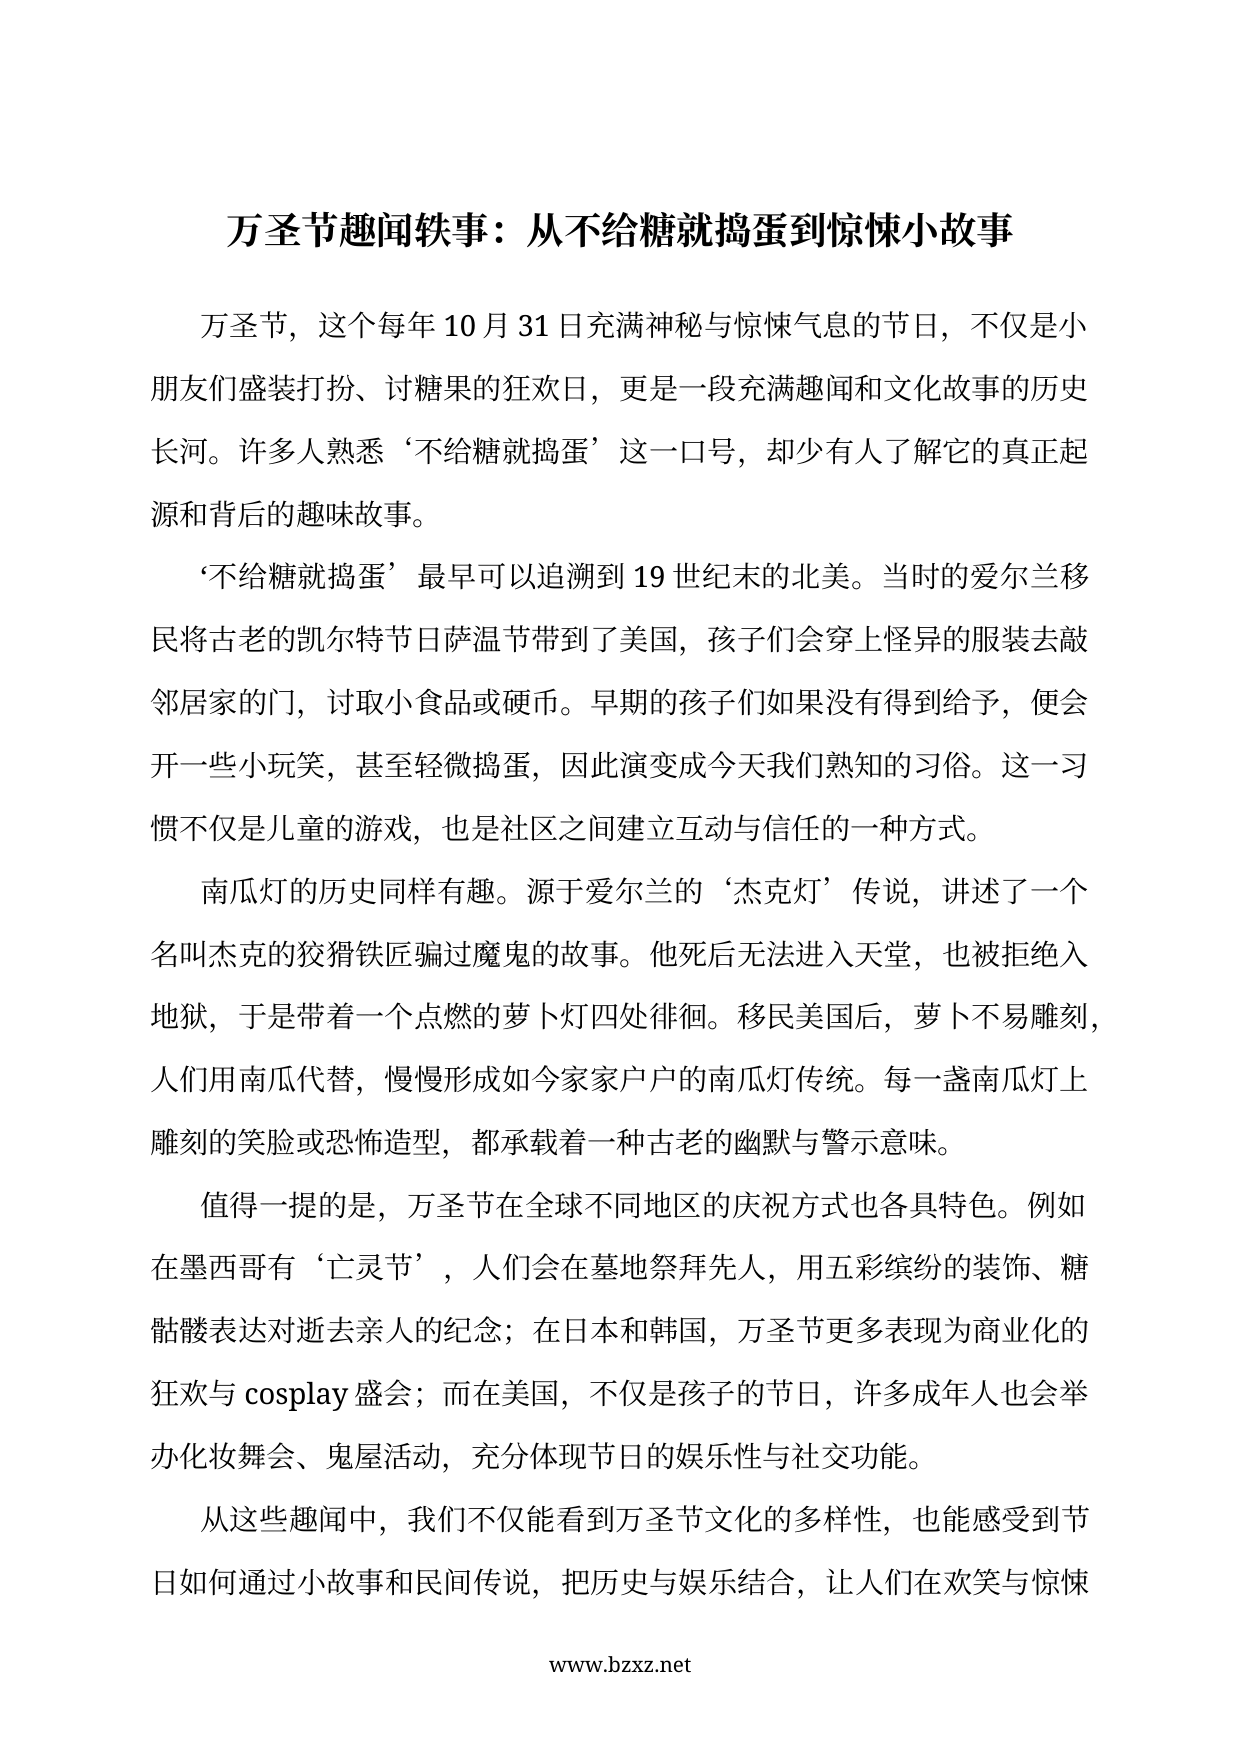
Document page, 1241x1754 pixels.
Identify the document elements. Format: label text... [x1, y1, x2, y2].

text 南瓜灯的历史同样有趣。源于爱尔兰的‘杰克灯’传说，讲述了一个名叫杰克的狡猾铁匠骗过魔鬼的故事。他死后无法进入天堂，也被拒绝入地狱，于是带着一个点燃的萝卜灯四处徘徊。移民美国后，萝卜不易雕刻，人们用南瓜代替，慢慢形成如今家家户户的南瓜灯传统。每一盏南瓜灯上雕刻的笑脸或恐怖造型，都承载着一种古老的幽默与警示意味。 [150, 868, 1090, 1162]
text 万圣节，这个每年10月31日充满神秘与惊悚气息的节日，不仅是小朋友们盛装打扮、讨糖果的狂欢日，更是一段充满趣闻和文化故事的历史长河。许多人熟悉‘不给糖就捣蛋’这一口号，却少有人了解它的真正起源和背后的趣味故事。 [150, 303, 1090, 533]
subtitle 万圣节趣闻轶事：从不给糖就捣蛋到惊悚小故事 [150, 201, 1090, 255]
text 值得一提的是，万圣节在全球不同地区的庆祝方式也各具特色。例如，在墨西哥有‘亡灵节’，人们会在墓地祭拜先人，用五彩缤纷的装饰、糖骷髅表达对逝去亲人的纪念；在日本和韩国，万圣节更多表现为商业化的狂欢与cosplay盛会；而在美国，不仅是孩子的节日，许多成年人也会举办化妆舞会、鬼屋活动，充分体现节日的娱乐性与社交功能。 [150, 1183, 1090, 1476]
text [150, 1497, 1090, 1602]
text ‘不给糖就捣蛋’最早可以追溯到19世纪末的北美。当时的爱尔兰移民将古老的凯尔特节日萨温节带到了美国，孩子们会穿上怪异的服装去敲邻居家的门，讨取小食品或硬币。早期的孩子们如果没有得到给予，便会开一些小玩笑，甚至轻微捣蛋，因此演变成今天我们熟知的习俗。这一习惯不仅是儿童的游戏，也是社区之间建立互动与信任的一种方式。 [150, 554, 1090, 848]
